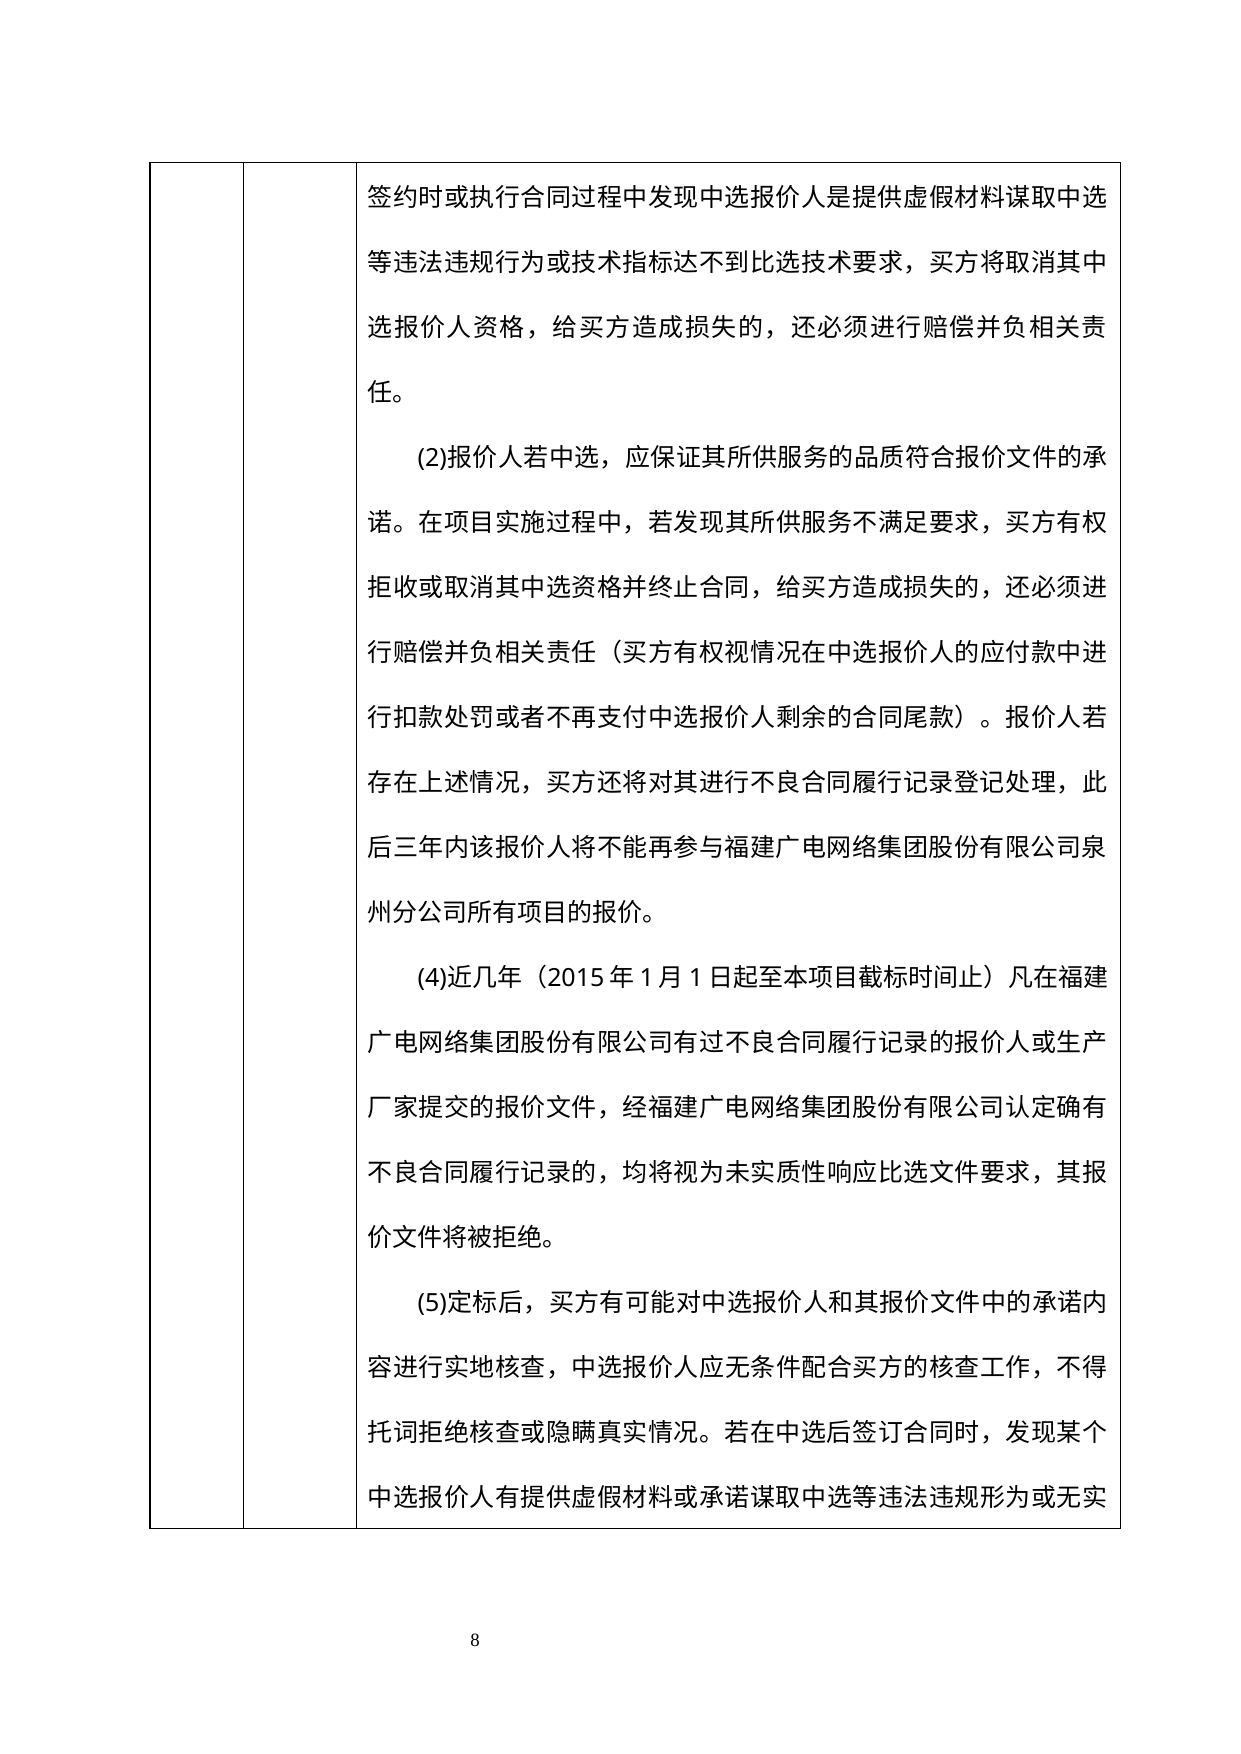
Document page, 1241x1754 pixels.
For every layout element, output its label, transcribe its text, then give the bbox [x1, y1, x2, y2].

table_cell 7 [151, 163, 243, 1528]
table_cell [357, 163, 1120, 1528]
table_cell [244, 163, 356, 1528]
